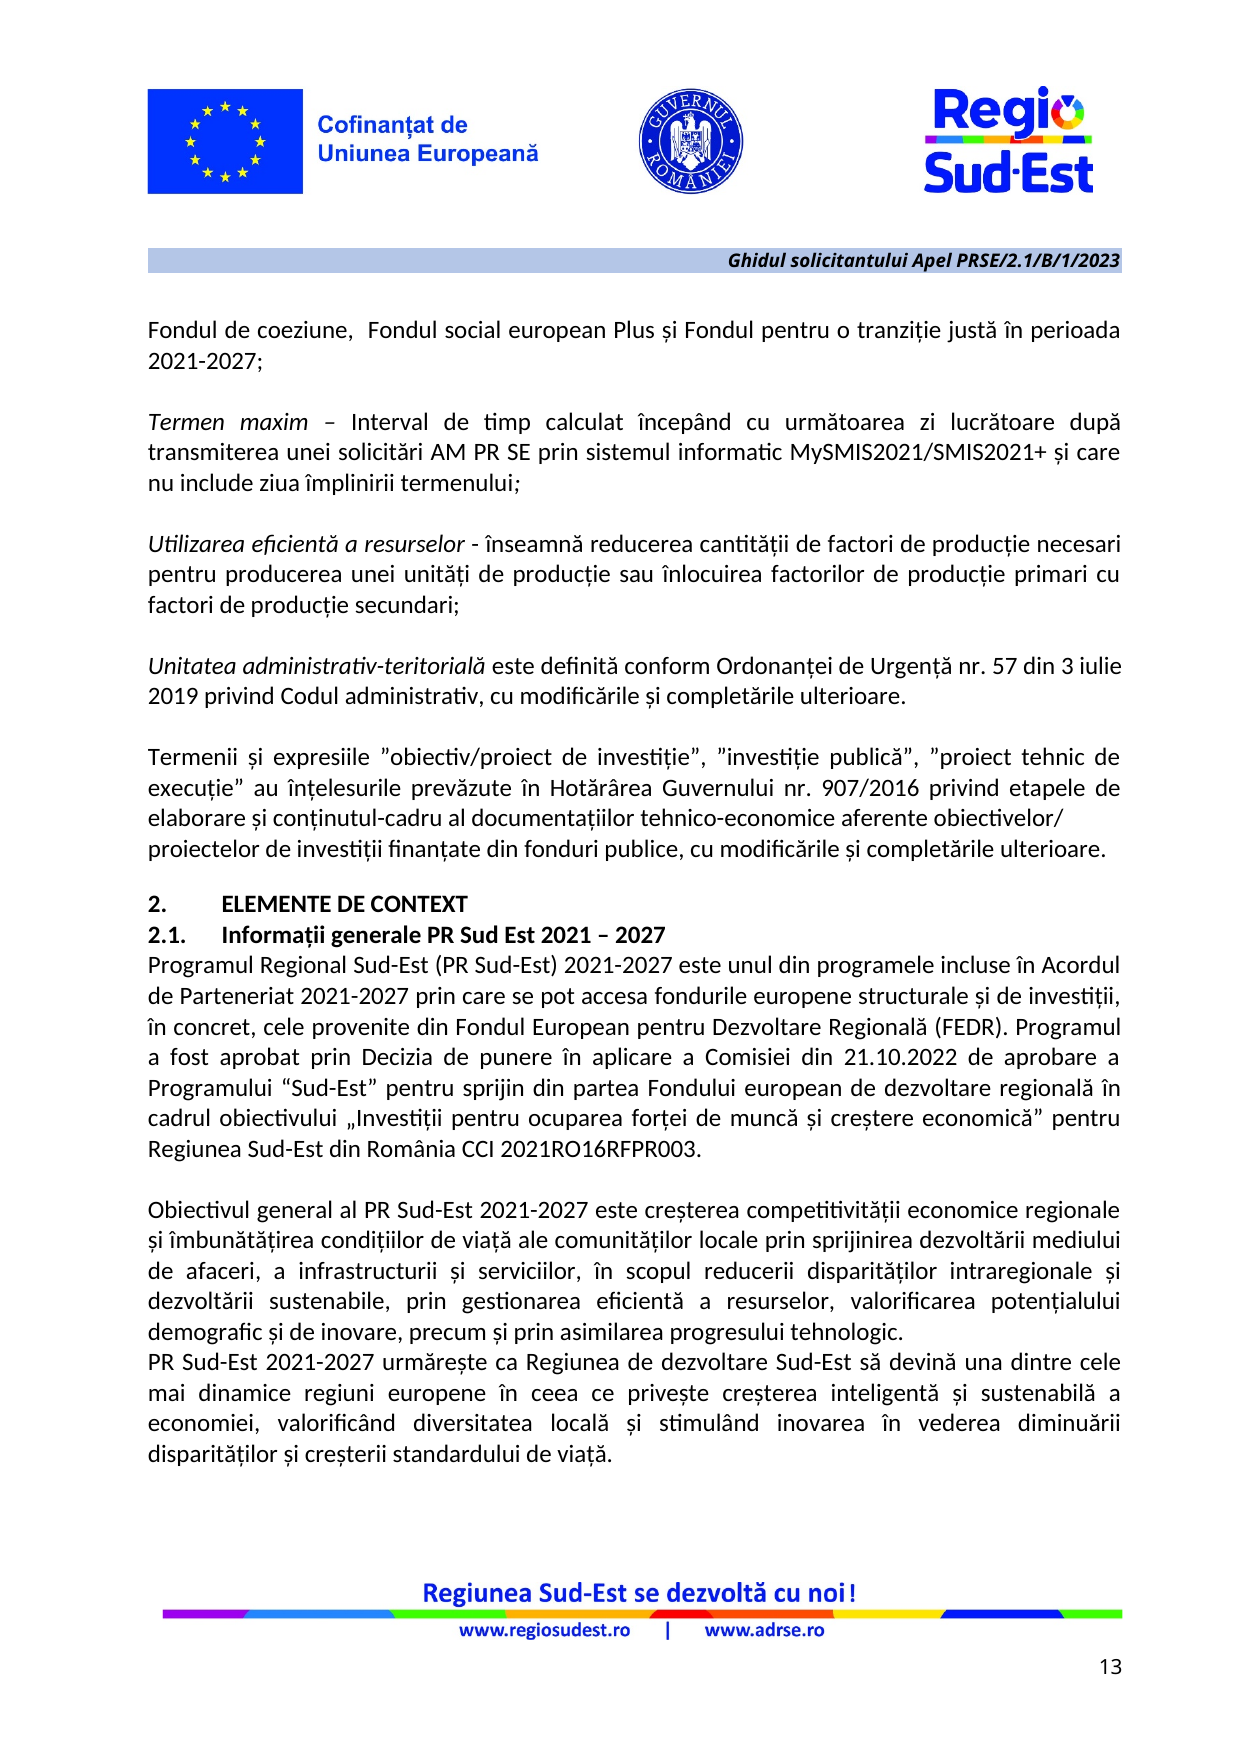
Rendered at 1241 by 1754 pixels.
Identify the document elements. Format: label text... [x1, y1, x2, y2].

subtitle Informații generale PR Sud Est 2021 – 2027 [148, 919, 1122, 950]
text PR Sud-Est 2021-2027 urmărește ca Regiunea de dezvoltare Sud-Est să devină una dintre cele mai dinamice regiuni europene în ceea ce privește creșterea inteligentă și sustenabilă a economiei, valorificând diversitatea locală și stimulând inovarea în vederea diminuării disparităților și creșterii standardului de viață. [148, 1346, 1122, 1468]
text proiectelor de investiții finanțate din fonduri publice, cu modificările și completările ulterioare. [148, 833, 1122, 864]
text Unitatea administrativ-teritorială este definită conform Ordonanţei de Urgenţă nr. 57 din 3 iulie 2019 privind Codul administrativ, cu modificările și completările ulterioare. [148, 650, 1122, 711]
subtitle ELEMENTE DE CONTEXT [148, 889, 1122, 919]
picture [147, 86, 1093, 195]
text Termen maxim – Interval de timp calculat începând cu următoarea zi lucrătoare după transmiterea unei solicitări AM PR SE prin sistemul informatic MySMIS2021/SMIS2021+ și care nu include ziua împlinirii termenului; [148, 406, 1122, 497]
picture [162, 1582, 1123, 1640]
text Termenii și expresiile ”obiectiv/proiect de investiție”, ”investiție publică”, ”proiect tehnic de execuție” au înțelesurile prevăzute în Hotărârea Guvernului nr. 907/2016 privind etapele de elaborare și conținutul-cadru al documentațiilor tehnico-economice aferente obiectivelor/ [148, 742, 1122, 833]
text Obiectivul general al PR Sud-Est 2021-2027 este creșterea competitivității economice regionale și îmbunătăţirea condițiilor de viață ale comunităților locale prin sprijinirea dezvoltării mediului de afaceri, a infrastructurii și serviciilor, în scopul reducerii disparităților intraregionale și dezvoltării sustenabile, prin gestionarea eficientă a resurselor, valorificarea potențialului demografic și de inovare, precum și prin asimilarea progresului tehnologic. [148, 1194, 1122, 1346]
text Programul Regional Sud-Est (PR Sud-Est) 2021-2027 este unul din programele incluse în Acordul de Parteneriat 2021-2027 prin care se pot accesa fondurile europene structurale și de investiții, în concret, cele provenite din Fondul European pentru Dezvoltare Regională (FEDR). Programul a fost aprobat prin Decizia de punere în aplicare a Comisiei din 21.10.2022 de aprobare a Programului “Sud-Est” pentru sprijin din partea Fondului european de dezvoltare regională în cadrul obiectivului „Investiții pentru ocuparea forței de muncă și creștere economică” pentru Regiunea Sud-Est din România CCI 2021RO16RFPR003. [148, 950, 1122, 1163]
text Utilizarea eficientă a resurselor - înseamnă reducerea cantității de factori de producție necesari pentru producerea unei unități de producție sau înlocuirea factorilor de producție primari cu factori de producție secundari; [148, 528, 1122, 619]
